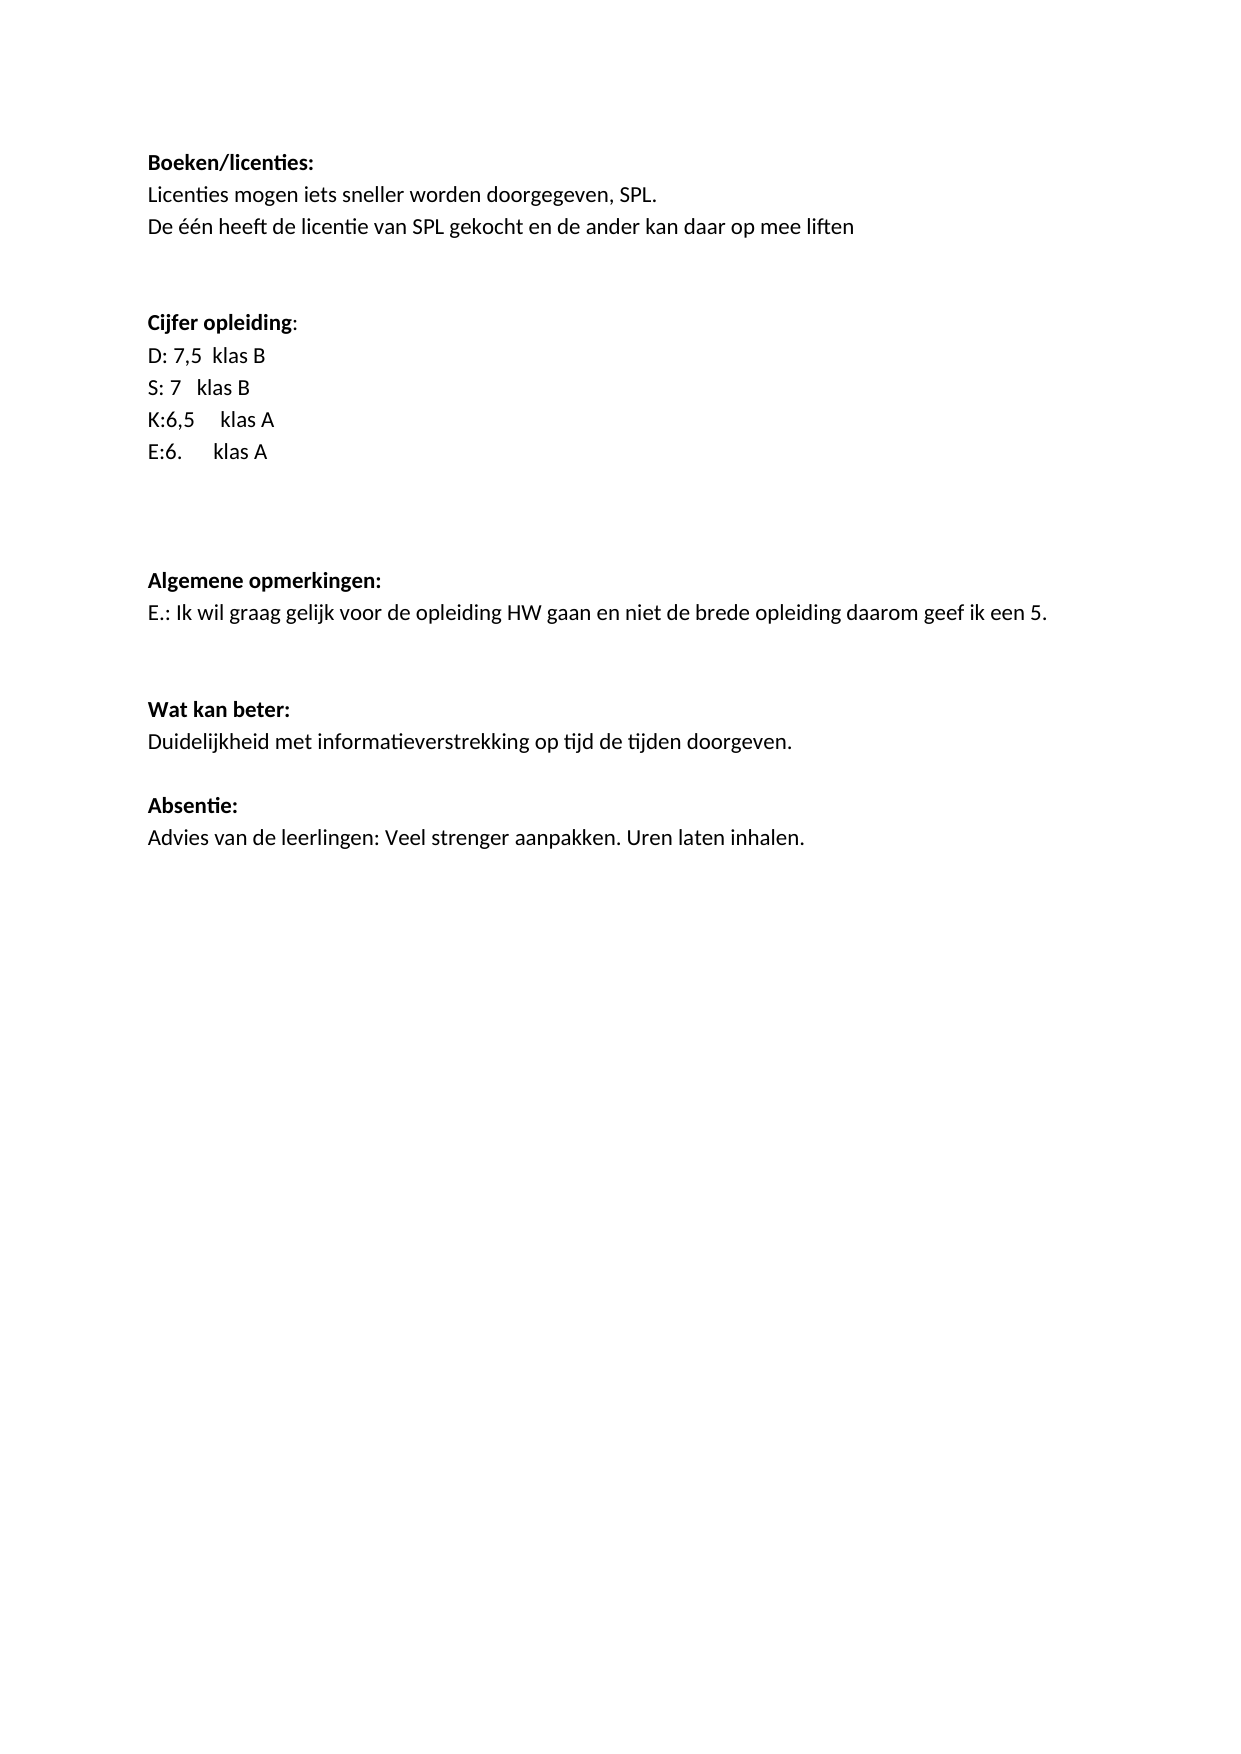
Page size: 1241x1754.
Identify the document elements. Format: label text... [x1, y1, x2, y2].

text De één heeft de licentie van SPL gekocht en de ander kan daar op mee liften [148, 212, 1093, 240]
text Advies van de leerlingen: Veel strenger aanpakken. Uren laten inhalen. [148, 823, 1093, 852]
text Cijfer opleiding: D: 7,5 klas B S: 7 klas B K:6,5 klas A E:6. klas A [148, 308, 1093, 497]
text Algemene opmerkingen: E.: Ik wil graag gelijk voor de opleiding HW gaan en niet de brede opleiding daarom geef ik een 5. [148, 566, 1093, 626]
text Absentie: [148, 791, 1093, 819]
text Boeken/licenties: Licenties mogen iets sneller worden doorgegeven, SPL. [148, 148, 1093, 208]
text Wat kan beter: Duidelijkheid met informatieverstrekking op tijd de tijden doorgeven. [148, 695, 1093, 755]
